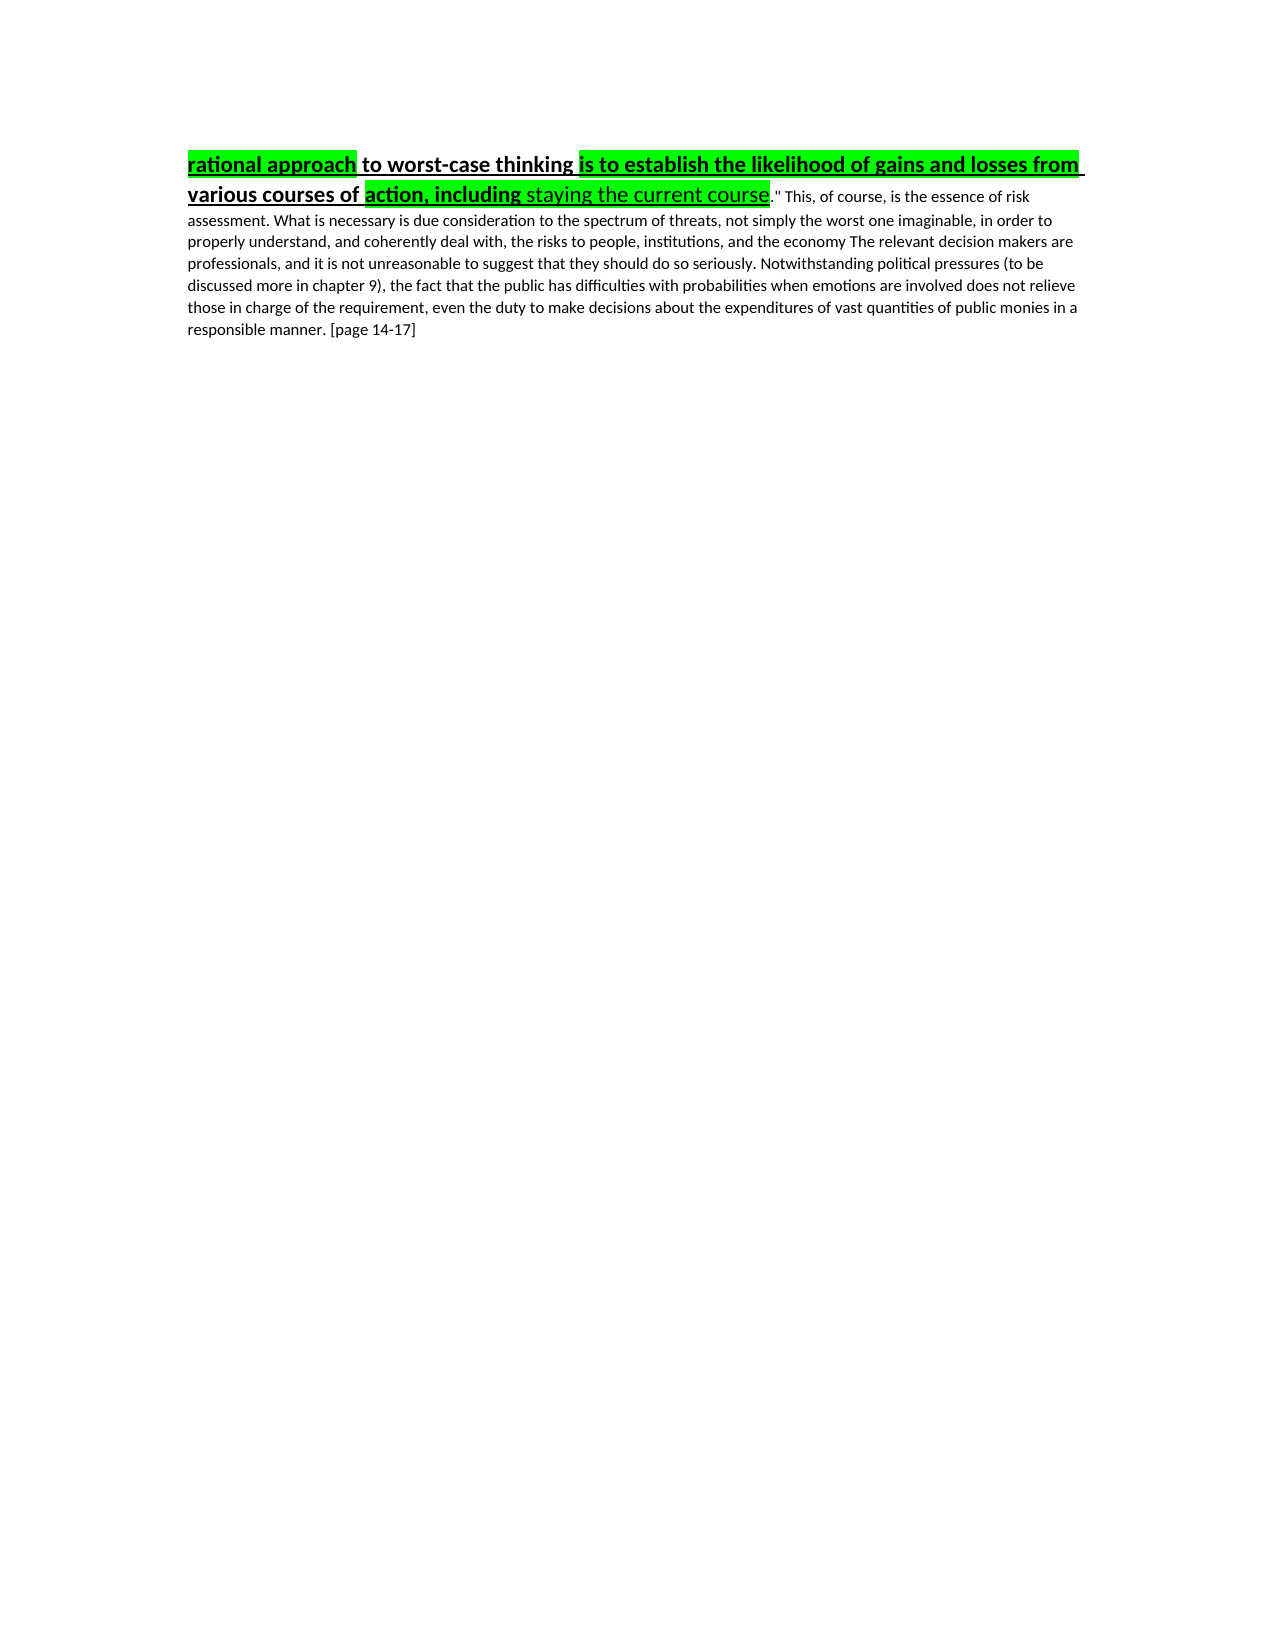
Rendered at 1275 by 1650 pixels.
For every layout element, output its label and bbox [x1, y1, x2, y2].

text [187, 150, 1087, 339]
